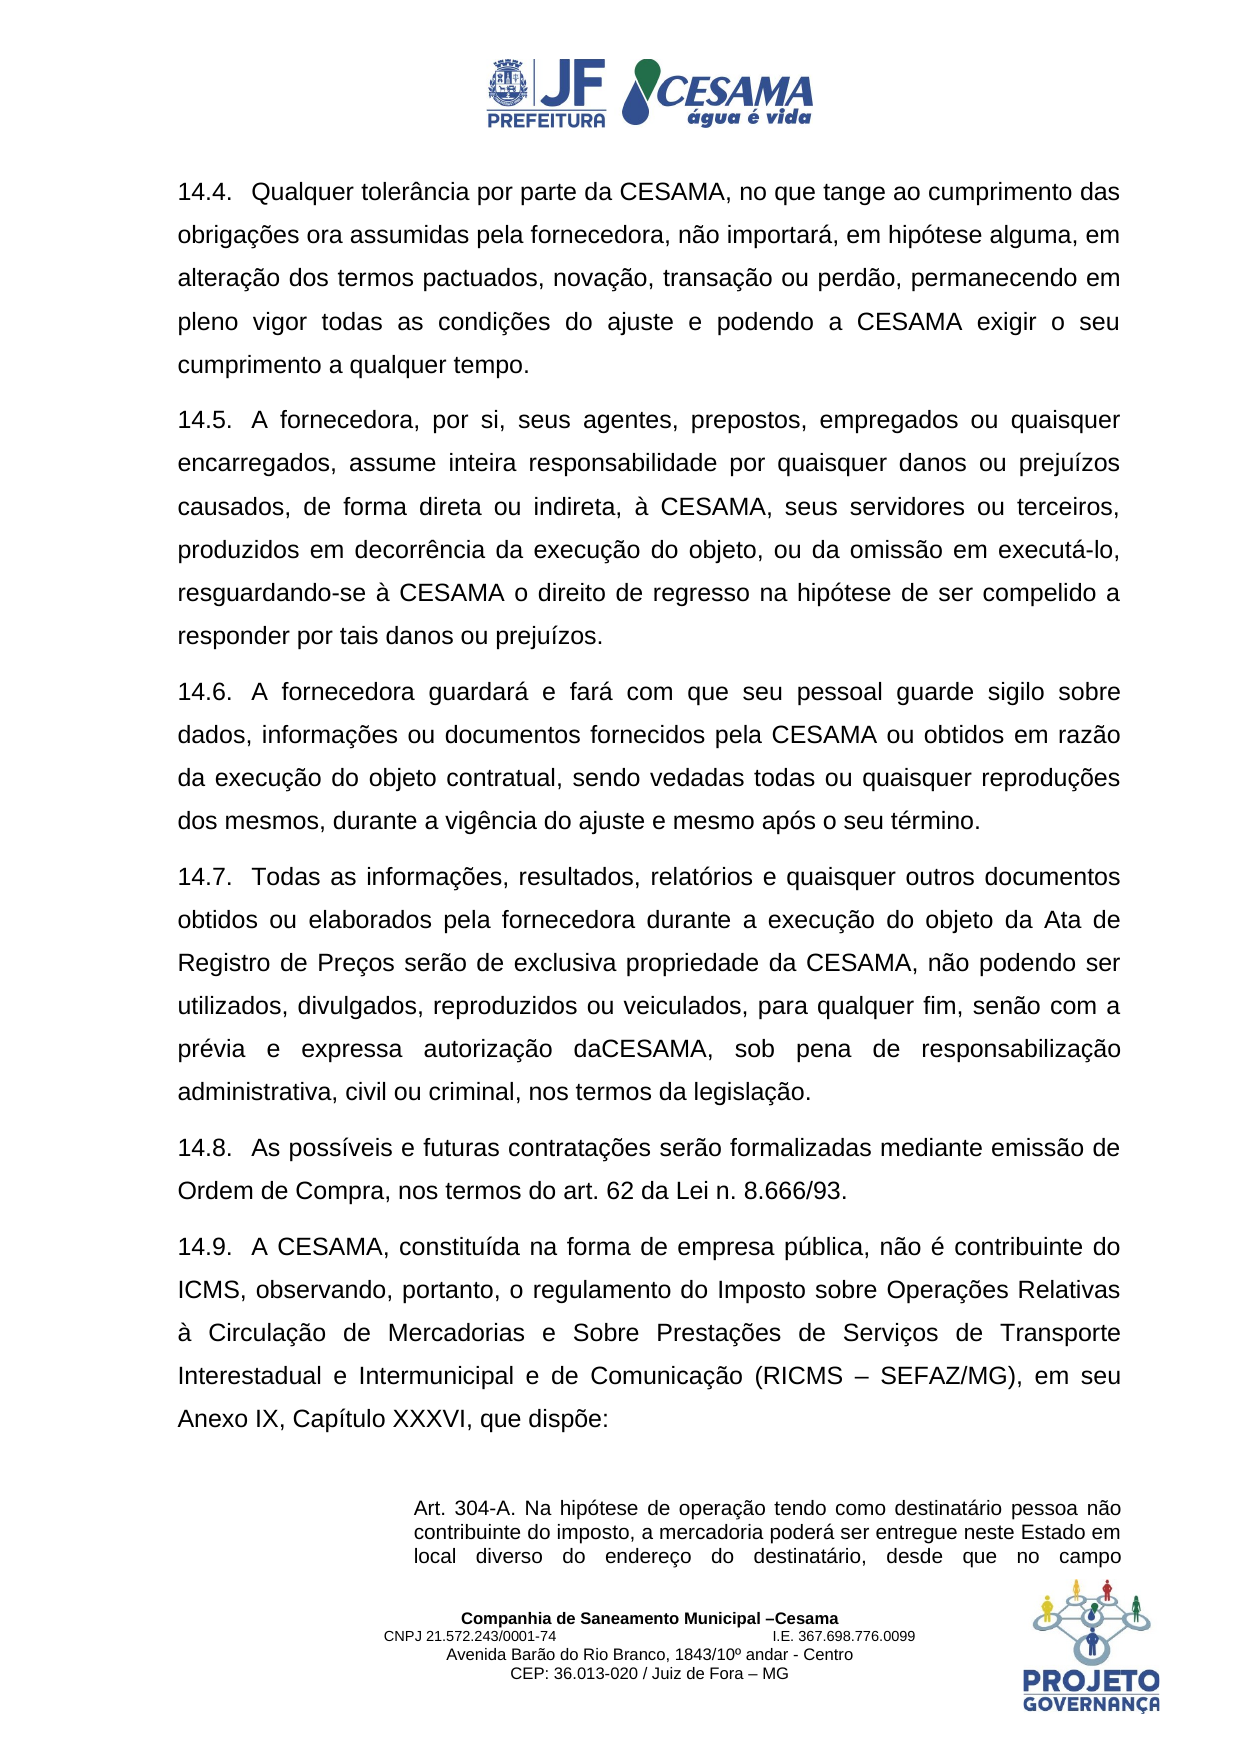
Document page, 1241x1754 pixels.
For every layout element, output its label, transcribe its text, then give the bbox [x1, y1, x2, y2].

list A CESAMA, constituída na forma de empresa pública, não é contribuinte do ICMS, observando, portanto, o regulamento do Imposto sobre Operações Relativas à Circulação de Mercadorias e Sobre Prestações de Serviços de Transporte Interestadual e Intermunicipal e de Comunicação (RICMS – SEFAZ/MG), em seu Anexo IX, Capítulo XXXVI, que dispõe: [177, 1232, 1122, 1433]
picture [1023, 1579, 1160, 1714]
list As possíveis e futuras contratações serão formalizadas mediante emissão de Ordem de Compra, nos termos do art. 62 da Lei n. 8.666/93. [177, 1133, 1122, 1205]
list A fornecedora, por si, seus agentes, prepostos, empregados ou quaisquer encarregados, assume inteira responsabilidade por quaisquer danos ou prejuízos causados, de forma direta ou indireta, à CESAMA, seus servidores ou terceiros, produzidos em decorrência da execução do objeto, ou da omissão em executá-lo, resguardando-se à CESAMA o direito de regresso na hipótese de ser compelido a responder por tais danos ou prejuízos. [177, 405, 1122, 650]
list Todas as informações, resultados, relatórios e quaisquer outros documentos obtidos ou elaborados pela fornecedora durante a execução do objeto da Ata de Registro de Preços serão de exclusiva propriedade da CESAMA, não podendo ser utilizados, divulgados, reproduzidos ou veiculados, para qualquer fim, senão com a prévia e expressa autorização daCESAMA, sob pena de responsabilização administrativa, civil ou criminal, nos termos da legislação. [177, 862, 1122, 1106]
list Qualquer tolerância por parte da CESAMA, no que tange ao cumprimento das obrigações ora assumidas pela fornecedora, não importará, em hipótese alguma, em alteração dos termos pactuados, novação, transação ou perdão, permanecendo em pleno vigor todas as condições do ajuste e podendo a CESAMA exigir o seu cumprimento a qualquer tempo. [177, 177, 1122, 378]
picture [486, 59, 813, 128]
list A fornecedora guardará e fará com que seu pessoal guarde sigilo sobre dados, informações ou documentos fornecidos pela CESAMA ou obtidos em razão da execução do objeto contratual, sendo vedadas todas ou quaisquer reproduções dos mesmos, durante a vigência do ajuste e mesmo após o seu término. [177, 677, 1122, 835]
